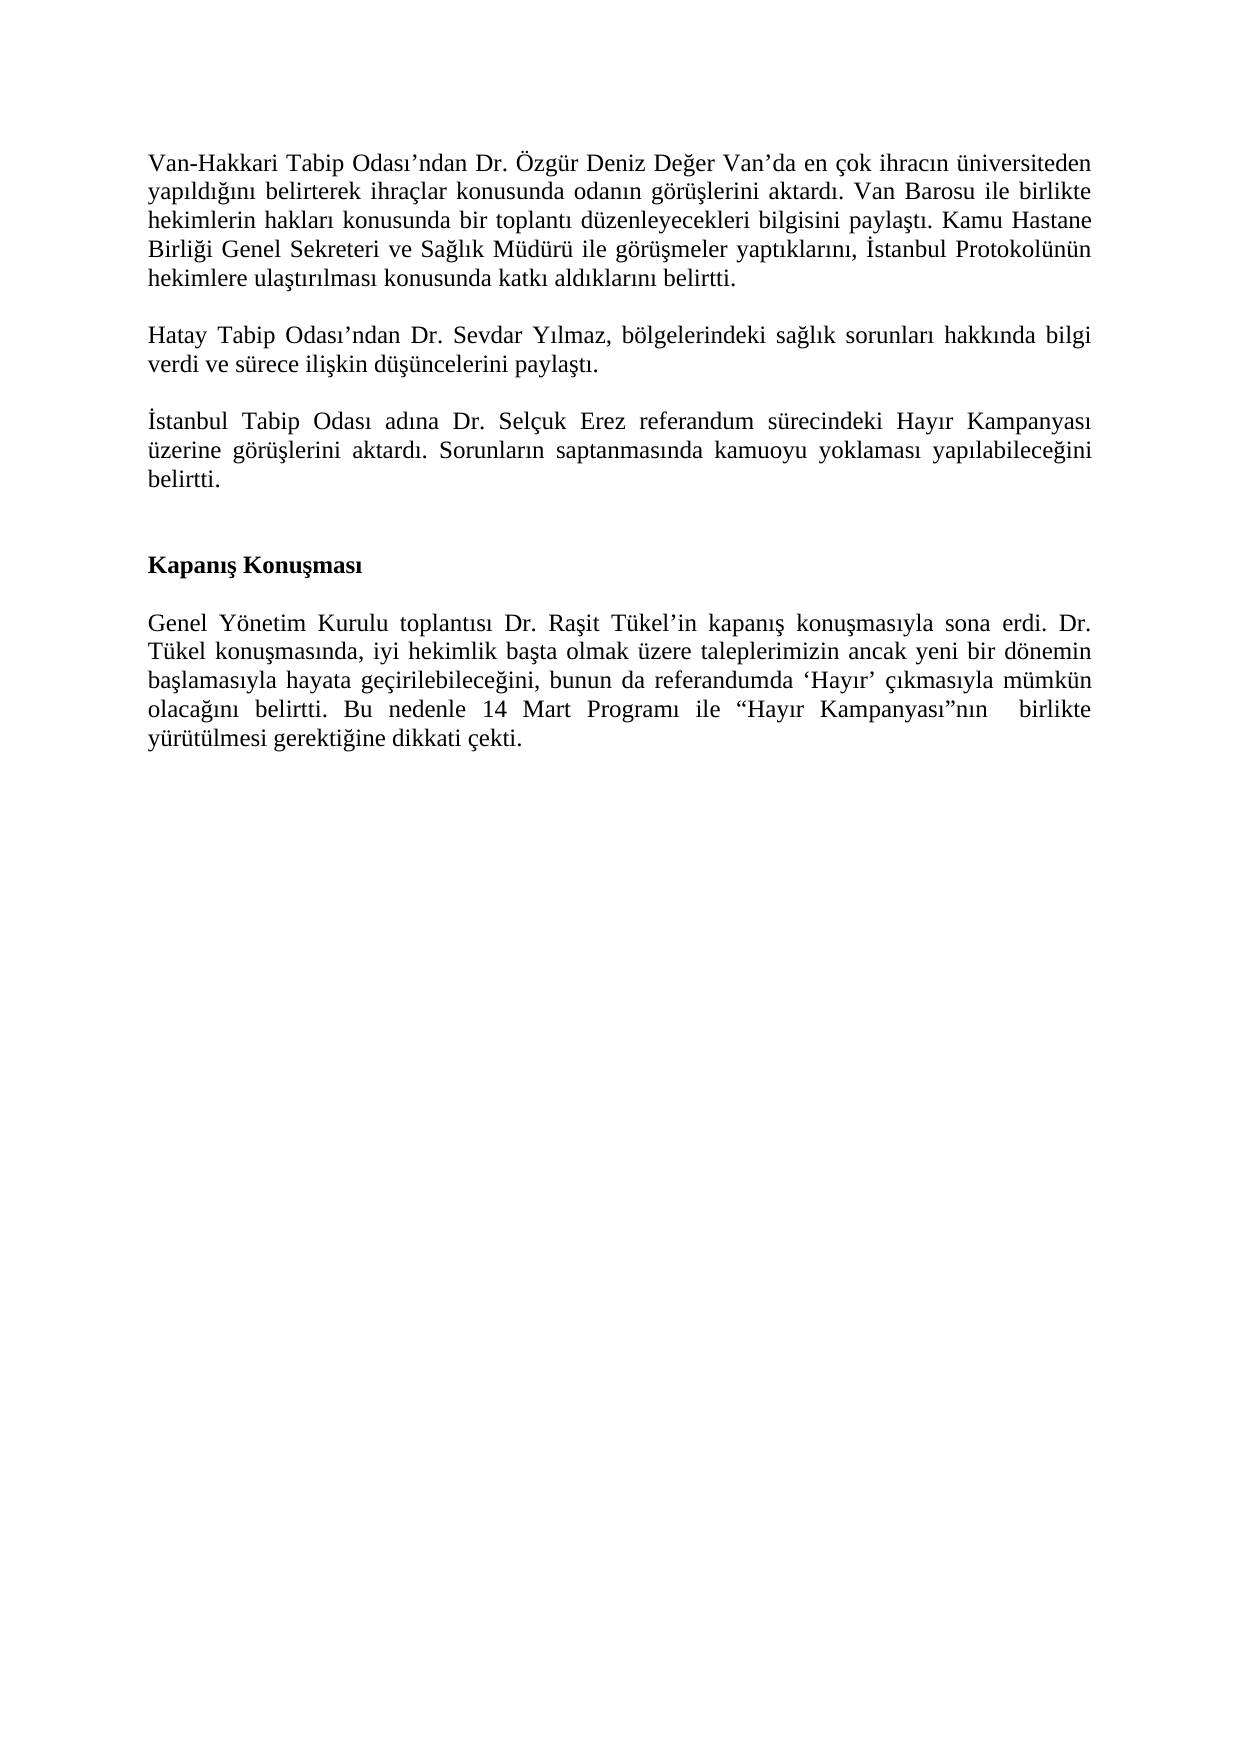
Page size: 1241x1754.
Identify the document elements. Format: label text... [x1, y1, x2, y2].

text Kapanış Konuşması [148, 550, 1093, 579]
text İstanbul Tabip Odası adına Dr. Selçuk Erez referandum sürecindeki Hayır Kampanyası üzerine görüşlerini aktardı. Sorunların saptanmasında kamuoyu yoklaması yapılabileceğini belirtti. [148, 406, 1093, 493]
text Van-Hakkari Tabip Odası’ndan Dr. Özgür Deniz Değer Van’da en çok ihracın üniversiteden yapıldığını belirterek ihraçlar konusunda odanın görüşlerini aktardı. Van Barosu ile birlikte hekimlerin hakları konusunda bir toplantı düzenleyecekleri bilgisini paylaştı. Kamu Hastane Birliği Genel Sekreteri ve Sağlık Müdürü ile görüşmeler yaptıklarını, İstanbul Protokolünün hekimlere ulaştırılması konusunda katkı aldıklarını belirtti. [148, 148, 1093, 291]
text Genel Yönetim Kurulu toplantısı Dr. Raşit Tükel’in kapanış konuşmasıyla sona erdi. Dr. Tükel konuşmasında, iyi hekimlik başta olmak üzere taleplerimizin ancak yeni bir dönemin başlamasıyla hayata geçirilebileceğini, bunun da referandumda ‘Hayır’ çıkmasıyla mümkün olacağını belirtti. Bu nedenle 14 Mart Programı ile “Hayır Kampanyası”nın birlikte yürütülmesi gerektiğine dikkati çekti. [148, 608, 1093, 751]
text Hatay Tabip Odası’ndan Dr. Sevdar Yılmaz, bölgelerindeki sağlık sorunları hakkında bilgi verdi ve sürece ilişkin düşüncelerini paylaştı. [148, 320, 1093, 378]
